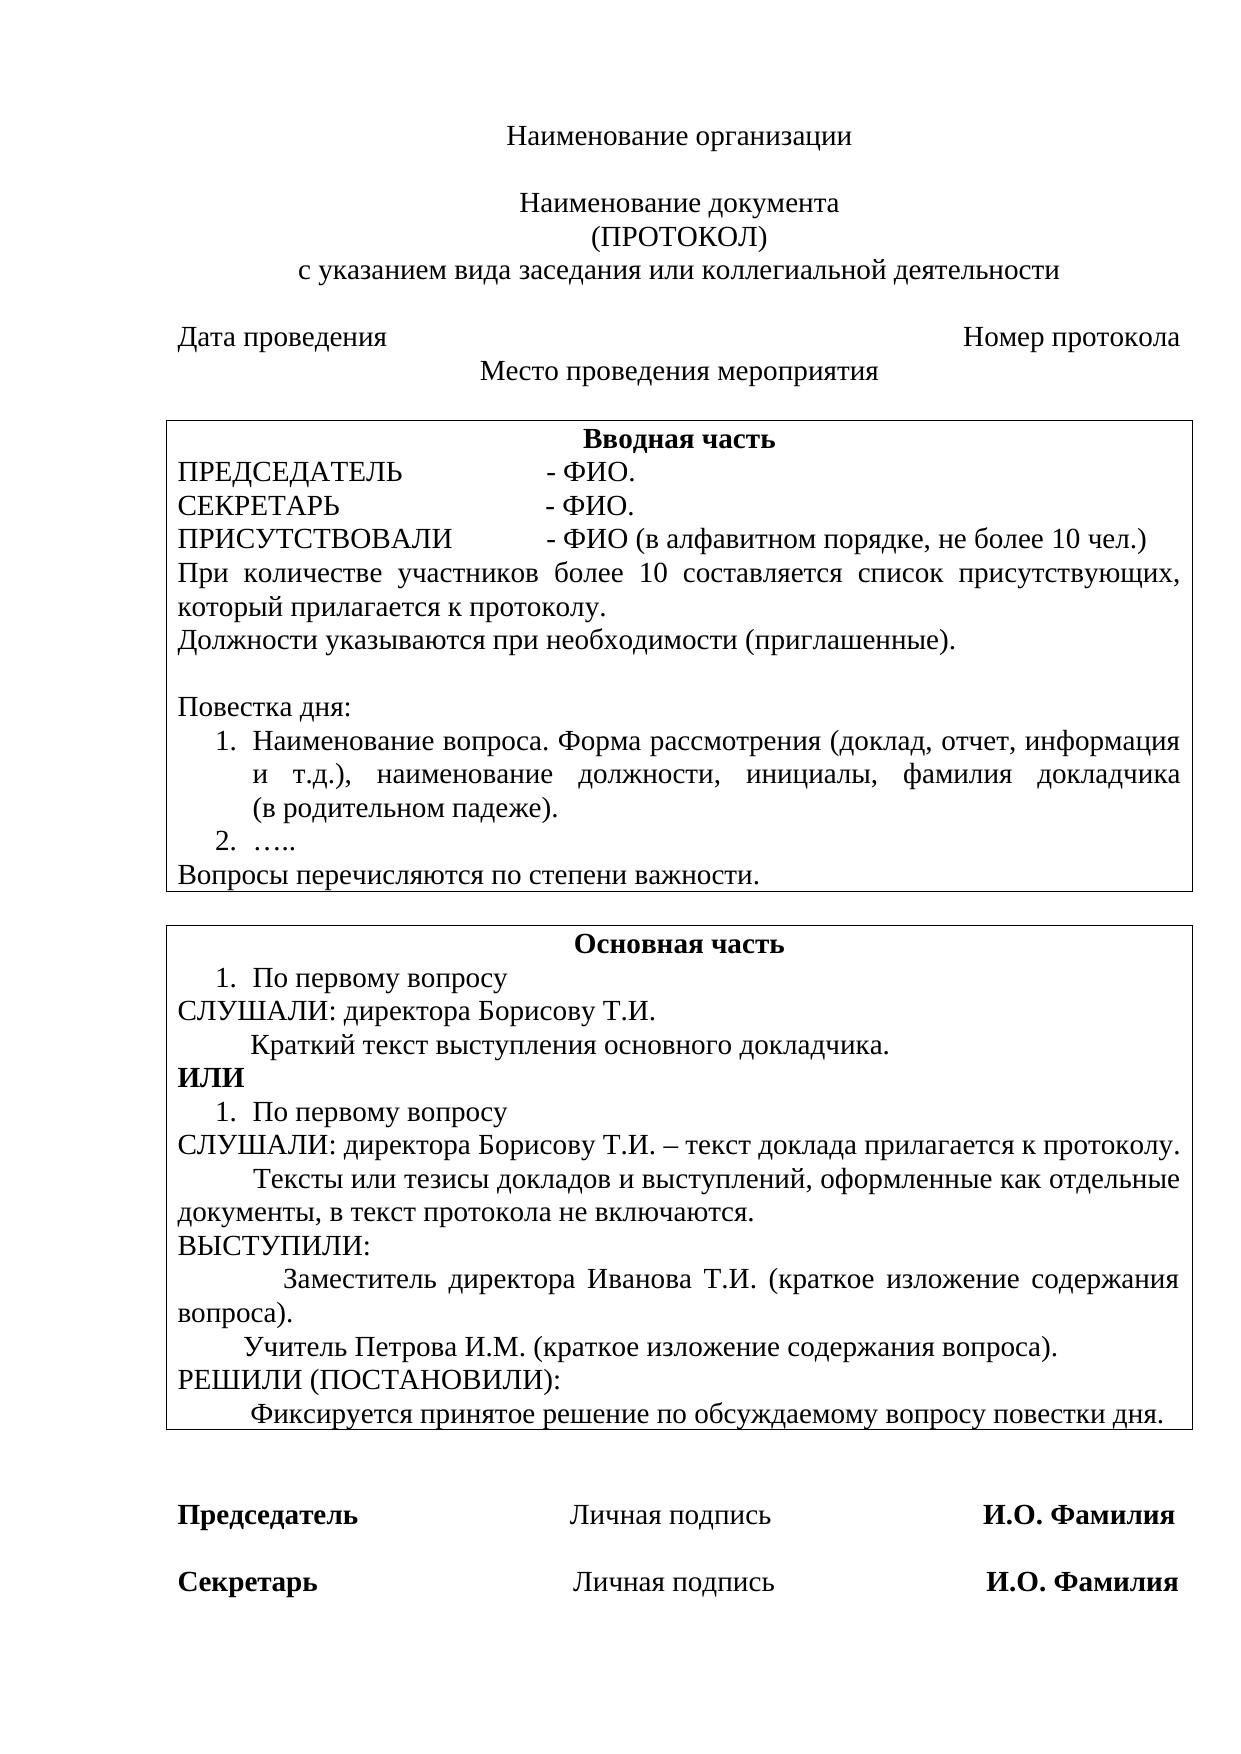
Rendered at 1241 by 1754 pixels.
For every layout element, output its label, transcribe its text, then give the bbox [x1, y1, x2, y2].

text Председатель Личная подпись И.О. Фамилия [177, 1497, 1181, 1531]
text (ПРОТОКОЛ) [177, 219, 1181, 252]
table_header Основная часть По первому вопросу СЛУШАЛИ: директора Борисову Т.И. Краткий текст выступления основного докладчика. ИЛИ По первому вопросу СЛУШАЛИ: директора Борисову Т.И. – текст доклада прилагается к протоколу. Тексты или тезисы докладов и выступлений, оформленные как отдельные документы, в текст протокола не включаются. ВЫСТУПИЛИ: Заместитель директора Иванова Т.И. (краткое изложение содержания вопроса). Учитель Петрова И.М. (краткое изложение содержания вопроса). РЕШИЛИ (ПОСТАНОВИЛИ): Фиксируется принятое решение по обсуждаемому вопросу повестки дня. [167, 926, 1192, 1429]
text Секретарь Личная подпись И.О. Фамилия [177, 1564, 1181, 1598]
text Наименование организации [177, 118, 1181, 152]
text с указанием вида заседания или коллегиальной деятельности [177, 252, 1181, 286]
text Наименование документа [177, 185, 1181, 219]
text Место проведения мероприятия [177, 353, 1181, 386]
table_header Вводная часть ПРЕДСЕДАТЕЛЬ - ФИО. СЕКРЕТАРЬ - ФИО. ПРИСУТСТВОВАЛИ - ФИО (в алфавитном порядке, не более 10 чел.) При количестве участников более 10 составляется список присутствующих, который прилагается к протоколу. Должности указываются при необходимости (приглашенные). Повестка дня: Наименование вопроса. Форма рассмотрения (доклад, отчет, информация и т.д.), наименование должности, инициалы, фамилия докладчика (в родительном падеже). ….. Вопросы перечисляются по степени важности. [167, 421, 1192, 891]
text Дата проведения Номер протокола [177, 319, 1181, 353]
